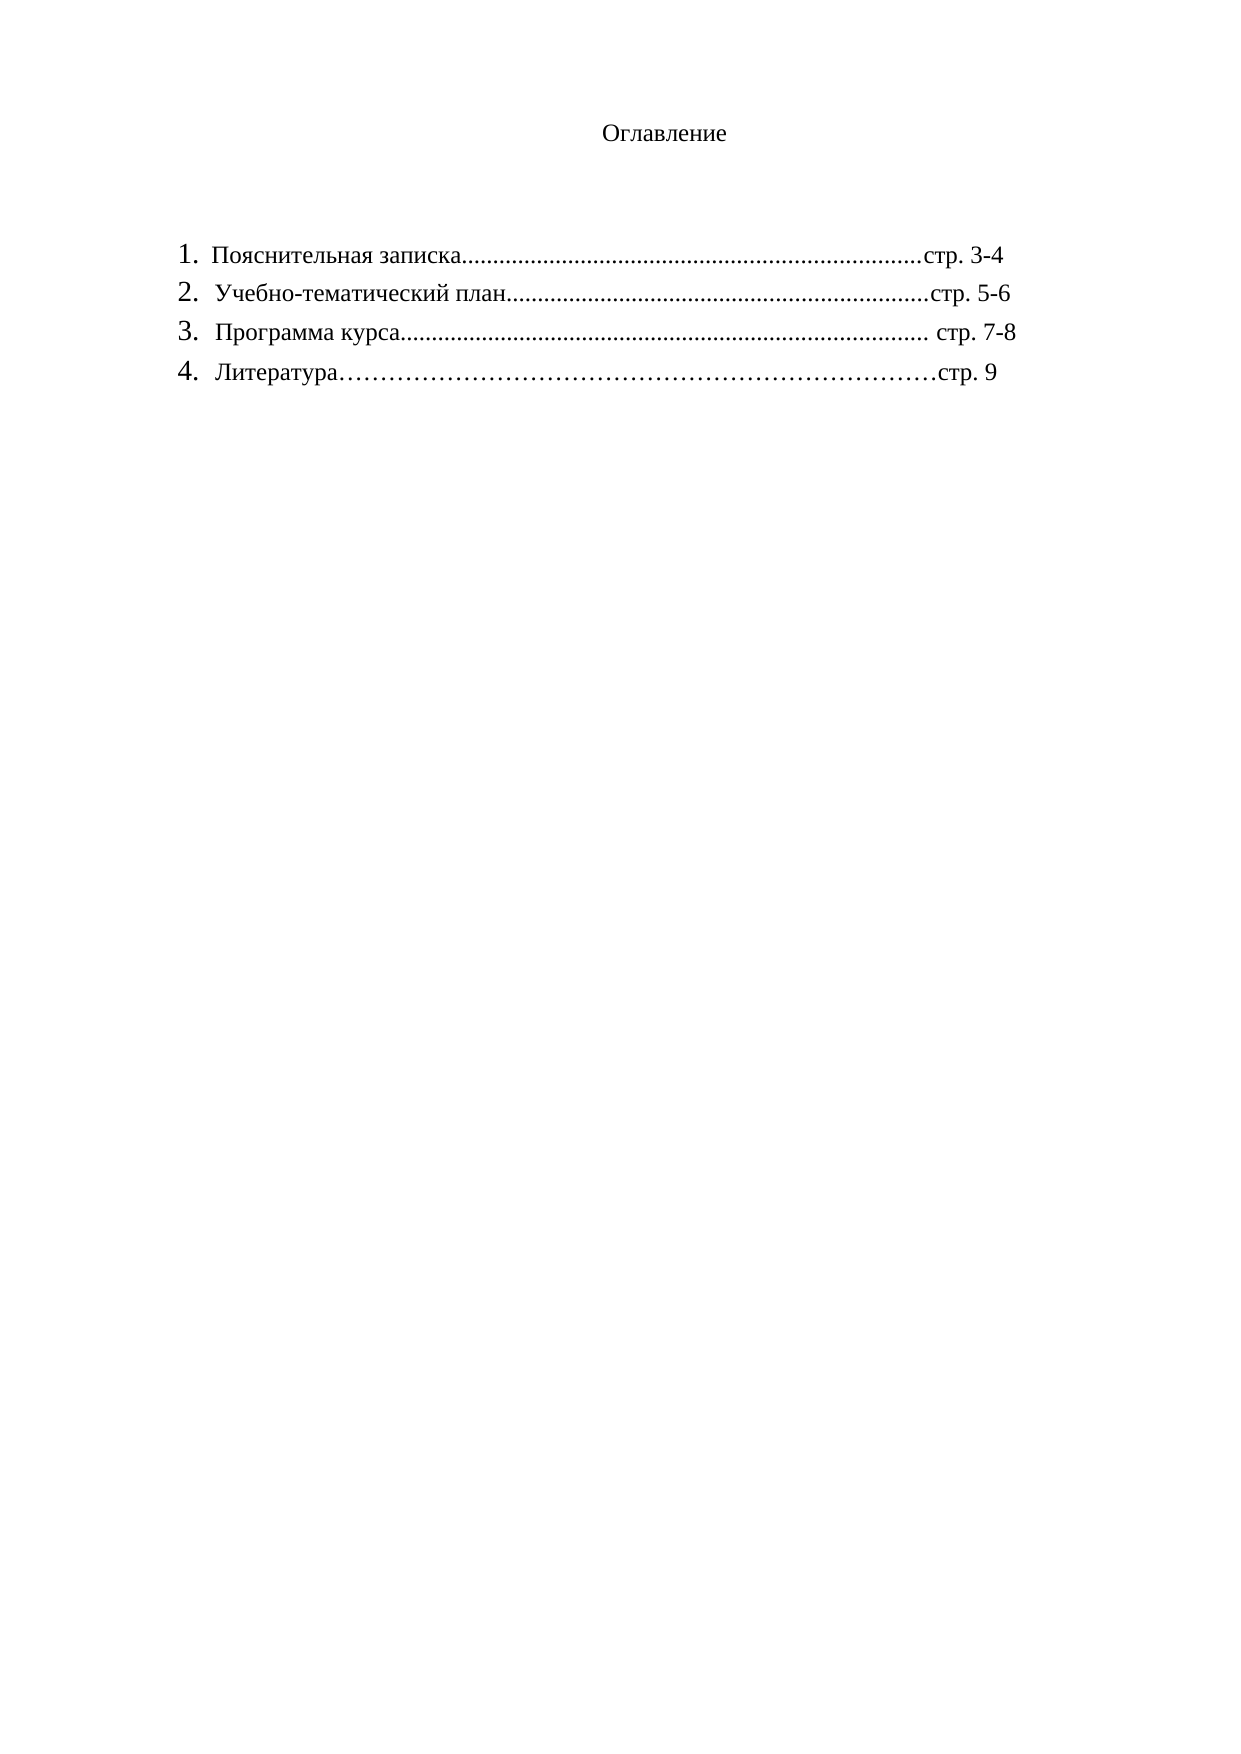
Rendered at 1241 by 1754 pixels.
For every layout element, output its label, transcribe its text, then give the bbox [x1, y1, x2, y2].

list Программа курса стр. 7-8 [177, 309, 1152, 348]
text Оглавление [177, 118, 1152, 147]
list Учебно-тематический план стр. 5-6 [177, 269, 1152, 309]
list Литература………………………………………………………………стр. 9 [177, 348, 1152, 388]
list Пояснительная записка стр. 3-4 [177, 236, 1152, 269]
